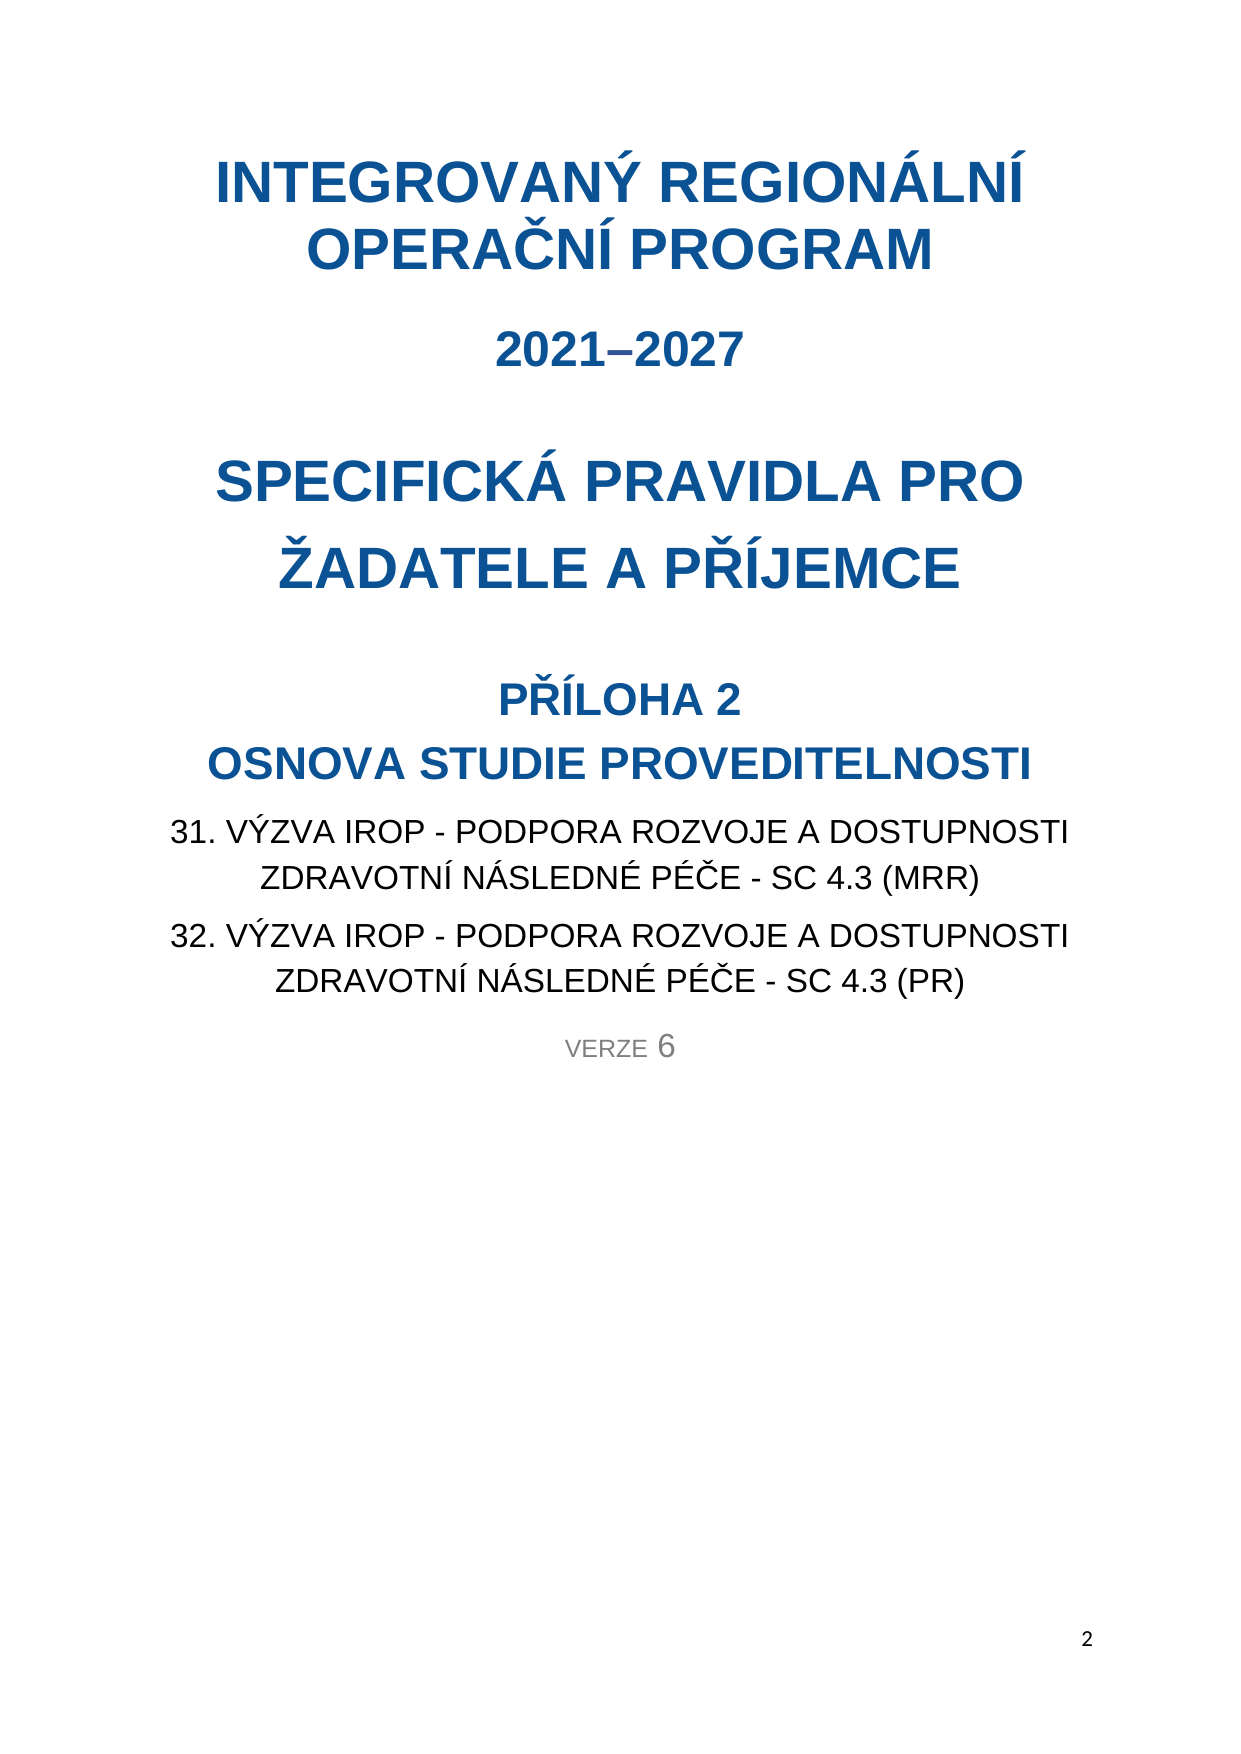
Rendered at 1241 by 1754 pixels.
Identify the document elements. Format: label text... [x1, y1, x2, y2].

text VERZE 6 [148, 148, 1092, 186]
